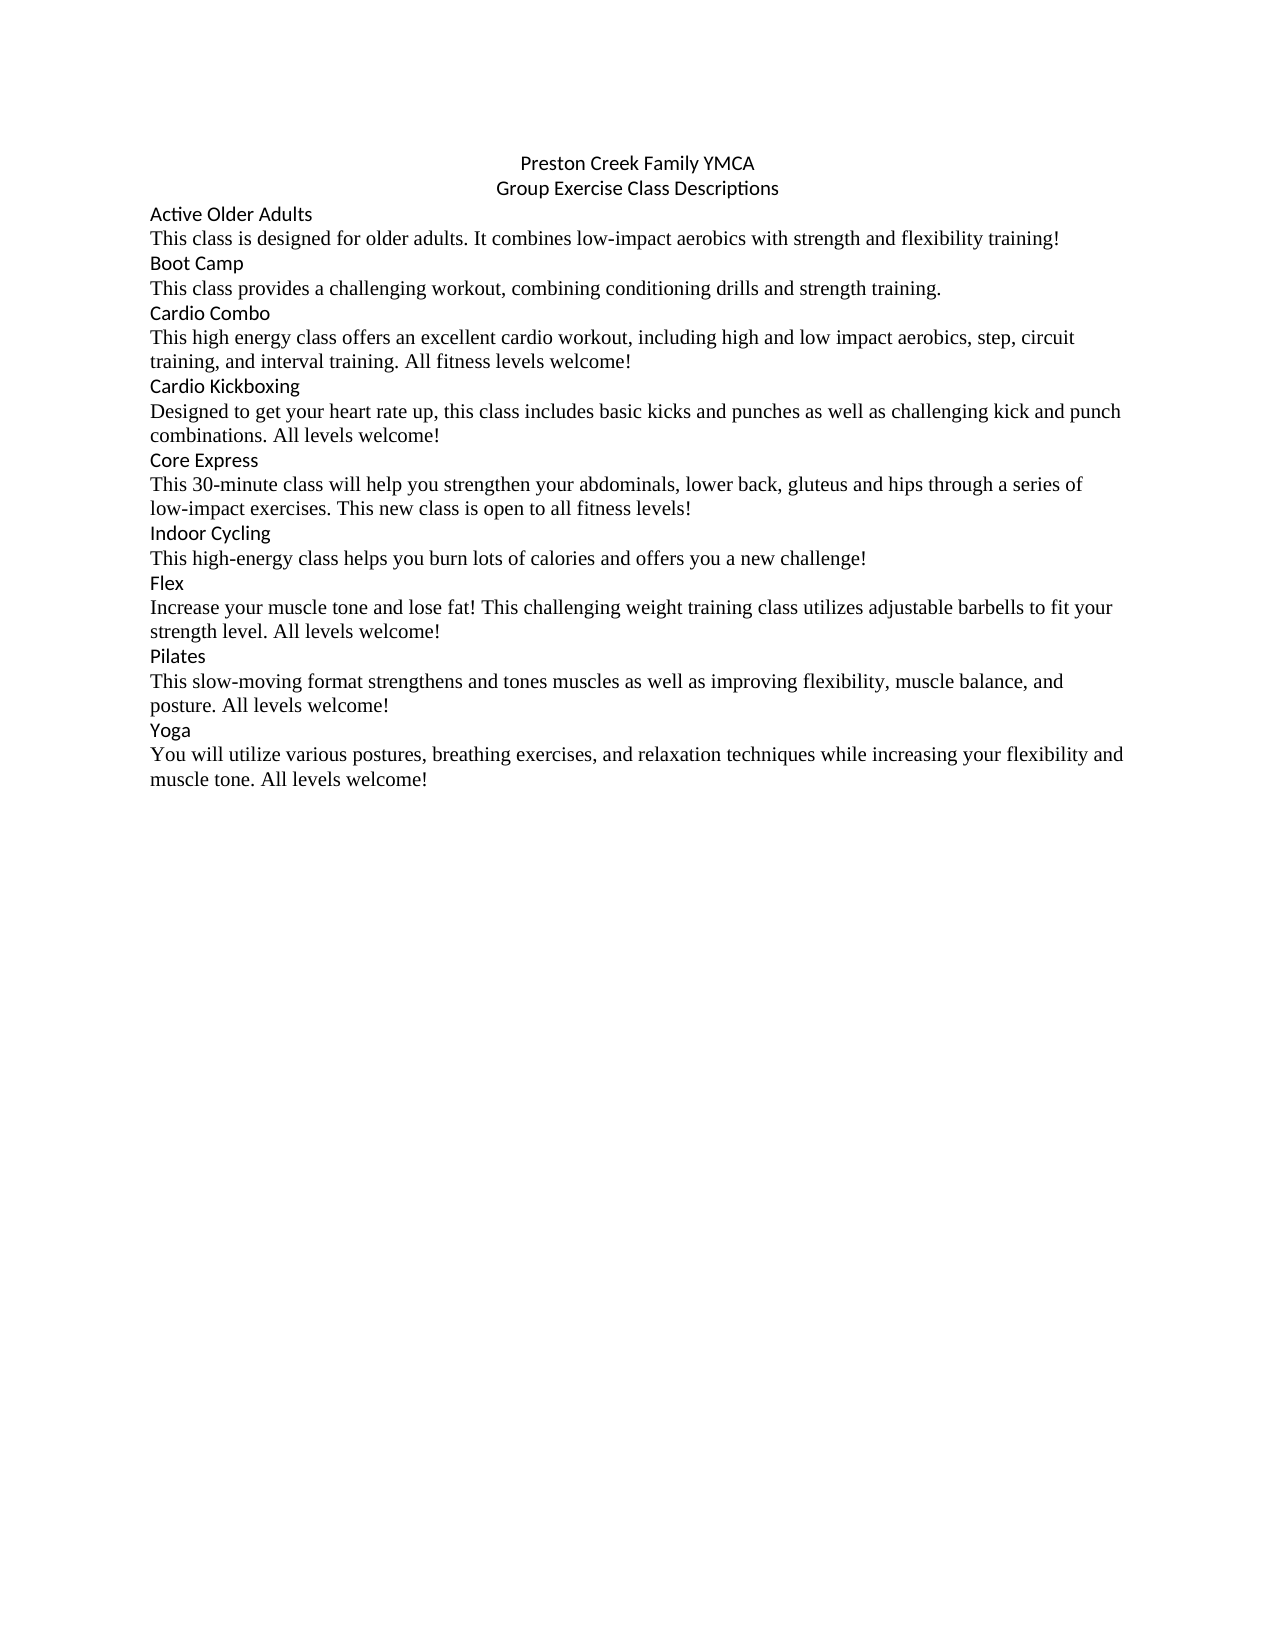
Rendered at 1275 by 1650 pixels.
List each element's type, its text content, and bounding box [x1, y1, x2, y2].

text This slow-moving format strengthens and tones muscles as well as improving flexibility, muscle balance, and posture. All levels welcome! [150, 669, 1125, 717]
text This class provides a challenging workout, combining conditioning drills and strength training. [150, 276, 1125, 300]
text Core Express [150, 447, 1125, 472]
text This 30-minute class will help you strengthen your abdominals, lower back, gluteus and hips through a series of low-impact exercises. This new class is open to all fitness levels! [150, 472, 1125, 520]
text Flex [150, 570, 1125, 595]
text Cardio Combo [150, 300, 1125, 325]
text Active Older Adults [150, 201, 1125, 226]
text Indoor Cycling [150, 520, 1125, 546]
text Yoga [150, 717, 1125, 742]
text Boot Camp [150, 250, 1125, 276]
text Group Exercise Class Descriptions [150, 175, 1125, 201]
text This high-energy class helps you burn lots of calories and offers you a new challenge! [150, 546, 1125, 570]
text Pilates [150, 643, 1125, 669]
text This class is designed for older adults. It combines low-impact aerobics with strength and flexibility training! [150, 226, 1125, 250]
text Preston Creek Family YMCA [150, 150, 1125, 175]
text Cardio Kickboxing [150, 373, 1125, 399]
text This high energy class offers an excellent cardio workout, including high and low impact aerobics, step, circuit training, and interval training. All fitness levels welcome! [150, 325, 1125, 373]
text Increase your muscle tone and lose fat! This challenging weight training class utilizes adjustable barbells to fit your strength level. All levels welcome! [150, 595, 1125, 643]
text You will utilize various postures, breathing exercises, and relaxation techniques while increasing your flexibility and muscle tone. All levels welcome! [150, 742, 1125, 791]
text Designed to get your heart rate up, this class includes basic kicks and punches as well as challenging kick and punch combinations. All levels welcome! [150, 399, 1125, 447]
